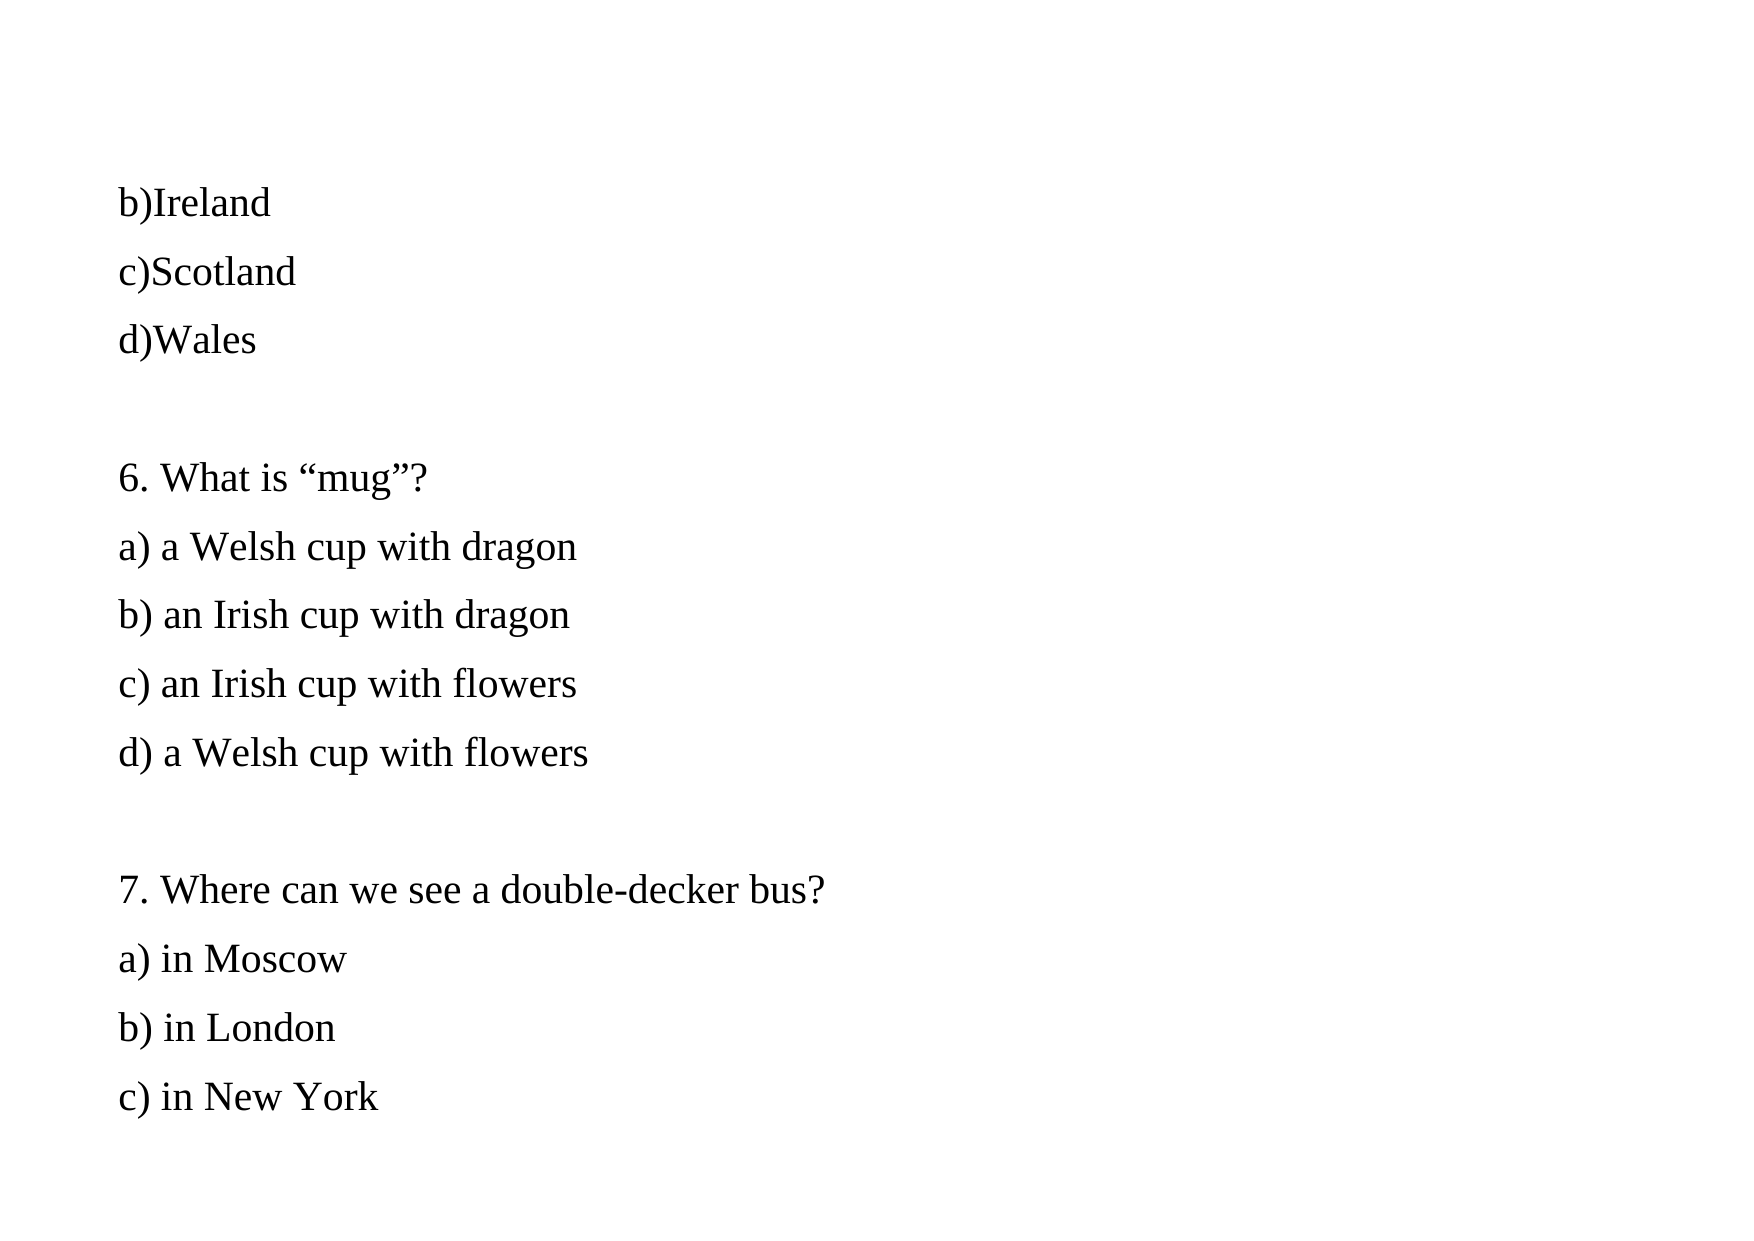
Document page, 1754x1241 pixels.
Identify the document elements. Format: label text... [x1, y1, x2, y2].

text c) an Irish cup with flowers [118, 658, 1636, 706]
text a) in Moscow [118, 933, 1636, 981]
text c) in New York [118, 1071, 1636, 1119]
text 7. Where can we see a double-decker bus? [118, 865, 1636, 913]
text d) a Welsh cup with flowers [118, 727, 1636, 775]
text b) an Irish cup with dragon [118, 590, 1636, 638]
text b) in London [118, 1002, 1636, 1050]
text c)Scotland [118, 246, 1636, 294]
text 6. What is “mug”? [118, 452, 1636, 500]
text d)Wales [118, 315, 1636, 363]
text b)Ireland [118, 177, 1636, 225]
text a) a Welsh cup with dragon [118, 521, 1636, 569]
